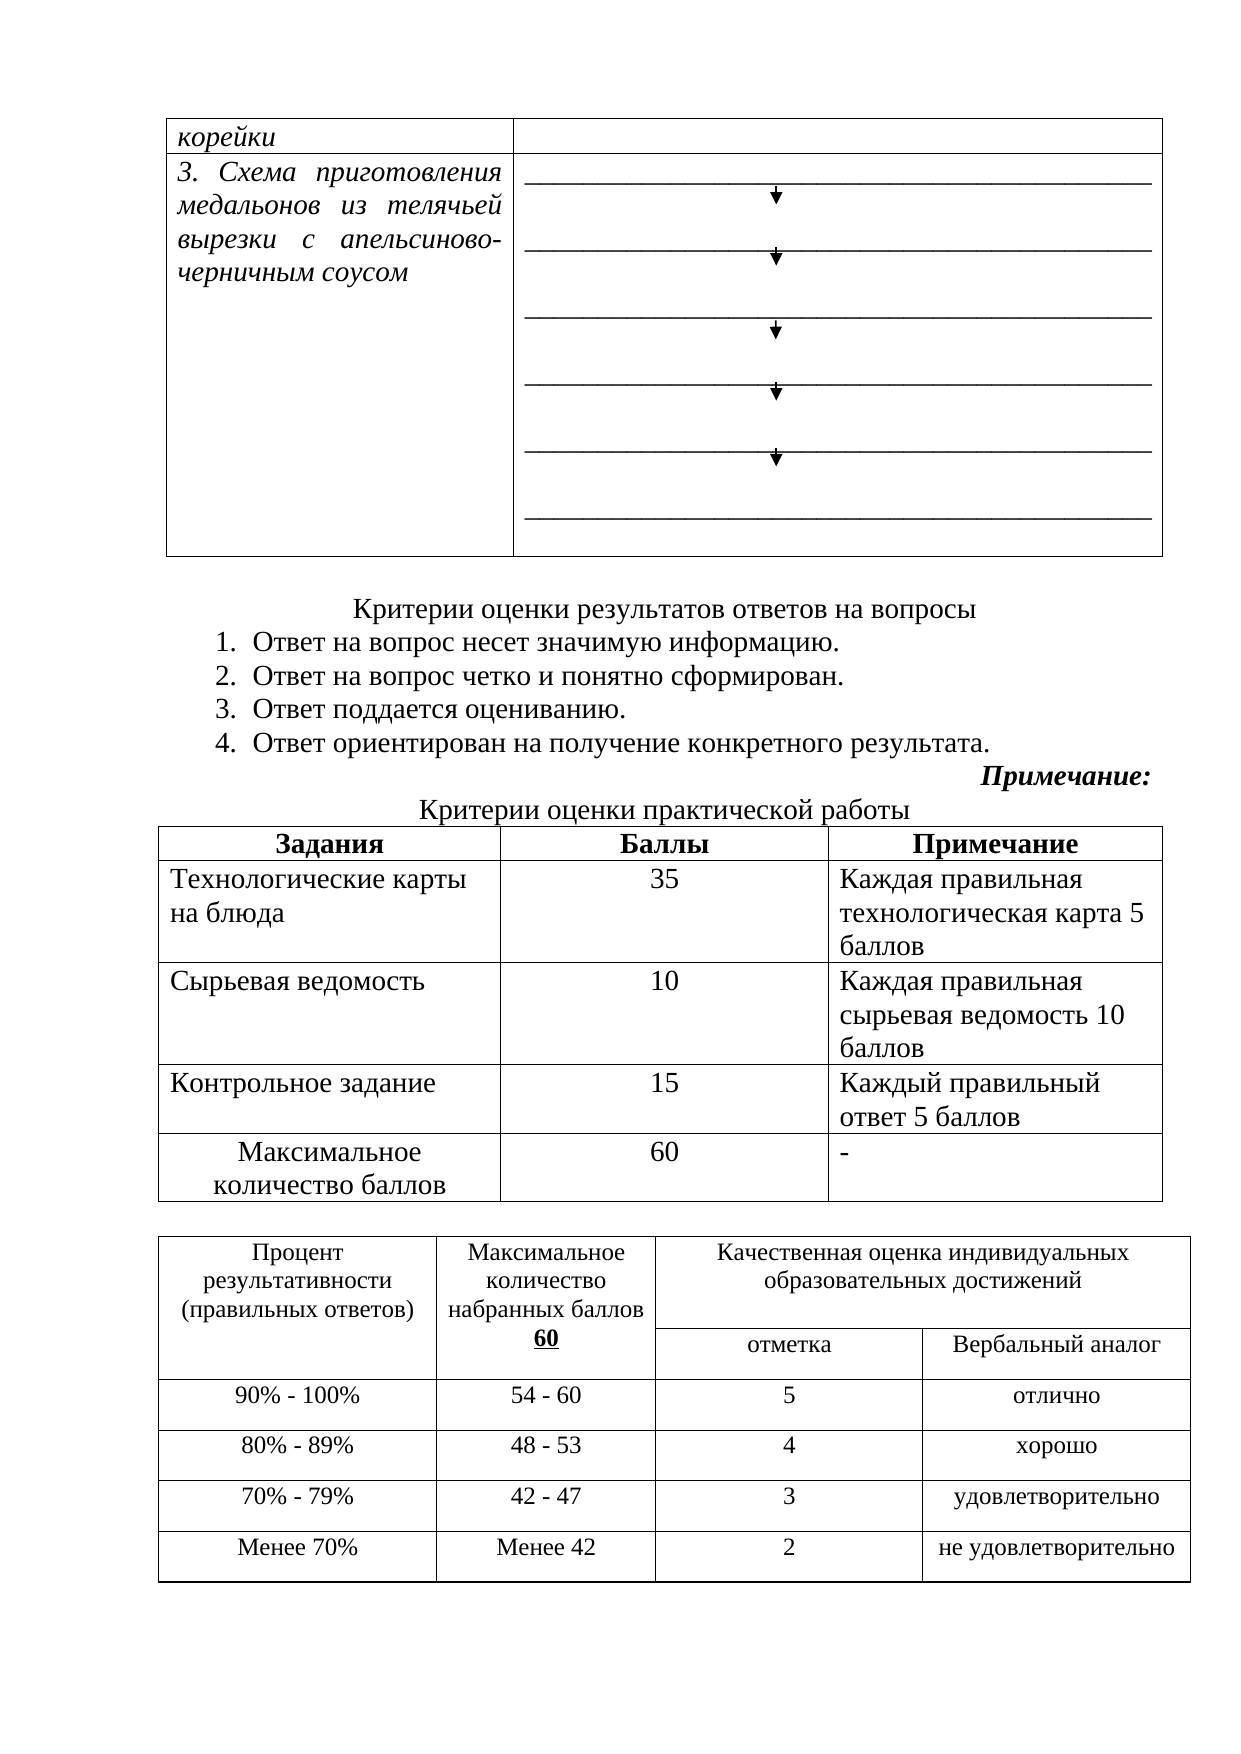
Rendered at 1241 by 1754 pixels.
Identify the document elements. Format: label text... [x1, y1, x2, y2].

table_cell хорошо [923, 1431, 1190, 1480]
table_cell Технологические карты на блюда [159, 861, 500, 962]
table_cell 54 - 60 [437, 1380, 655, 1429]
table_cell 60 [501, 1134, 828, 1201]
table_cell отлично [923, 1380, 1190, 1429]
list Ответ на вопрос несет значимую информацию. [215, 624, 1152, 658]
table_cell Вербальный аналог [923, 1329, 1190, 1379]
table_header Качественная оценка индивидуальных образовательных достижений [656, 1237, 1190, 1328]
table_cell Каждая правильная технологическая карта 5 баллов [829, 861, 1162, 962]
text Критерии оценки результатов ответов на вопросы [177, 591, 1152, 624]
table_cell 4 [656, 1431, 922, 1480]
table_header Максимальное количество набранных баллов 60 [437, 1237, 655, 1379]
list Ответ на вопрос четко и понятно сформирован. [215, 658, 1152, 691]
table_header Процент результативности (правильных ответов) [159, 1237, 436, 1379]
table_header Примечание [829, 827, 1162, 860]
table_cell 80% - 89% [159, 1431, 436, 1480]
table_cell Менее 42 [437, 1532, 655, 1581]
table_cell Каждый правильный ответ 5 баллов [829, 1065, 1162, 1133]
table_cell отметка [656, 1329, 922, 1379]
text Примечание: [177, 758, 1152, 792]
table_cell 3. Схема приготовления медальонов из телячьей вырезки с апельсиново-черничным соусом [167, 154, 513, 556]
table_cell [514, 154, 1162, 556]
table_cell Сырьевая ведомость [159, 963, 500, 1064]
table_cell 10 [501, 963, 828, 1064]
table_cell 15 [501, 1065, 828, 1133]
table_header Задания [159, 827, 500, 860]
table_cell Каждая правильная сырьевая ведомость 10 баллов [829, 963, 1162, 1064]
table_cell Контрольное задание [159, 1065, 500, 1133]
table_cell [514, 119, 1162, 153]
text Критерии оценки практической работы [177, 792, 1152, 826]
table_cell 42 - 47 [437, 1481, 655, 1531]
table_cell 90% - 100% [159, 1380, 436, 1429]
list Ответ поддается оцениванию. [215, 691, 1152, 725]
table_cell - [829, 1134, 1162, 1201]
table_cell 35 [501, 861, 828, 962]
list Ответ ориентирован на получение конкретного результата. [215, 725, 1152, 758]
table_cell Менее 70% [159, 1532, 436, 1581]
table_cell 48 - 53 [437, 1431, 655, 1480]
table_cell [167, 119, 513, 153]
table_cell 3 [656, 1481, 922, 1531]
table_cell 2 [656, 1532, 922, 1581]
table_cell 70% - 79% [159, 1481, 436, 1531]
table_header Баллы [501, 827, 828, 860]
table_cell Максимальное количество баллов [159, 1134, 500, 1201]
table_cell 5 [656, 1380, 922, 1429]
table_cell не удовлетворительно [923, 1532, 1190, 1581]
table_cell удовлетворительно [923, 1481, 1190, 1531]
